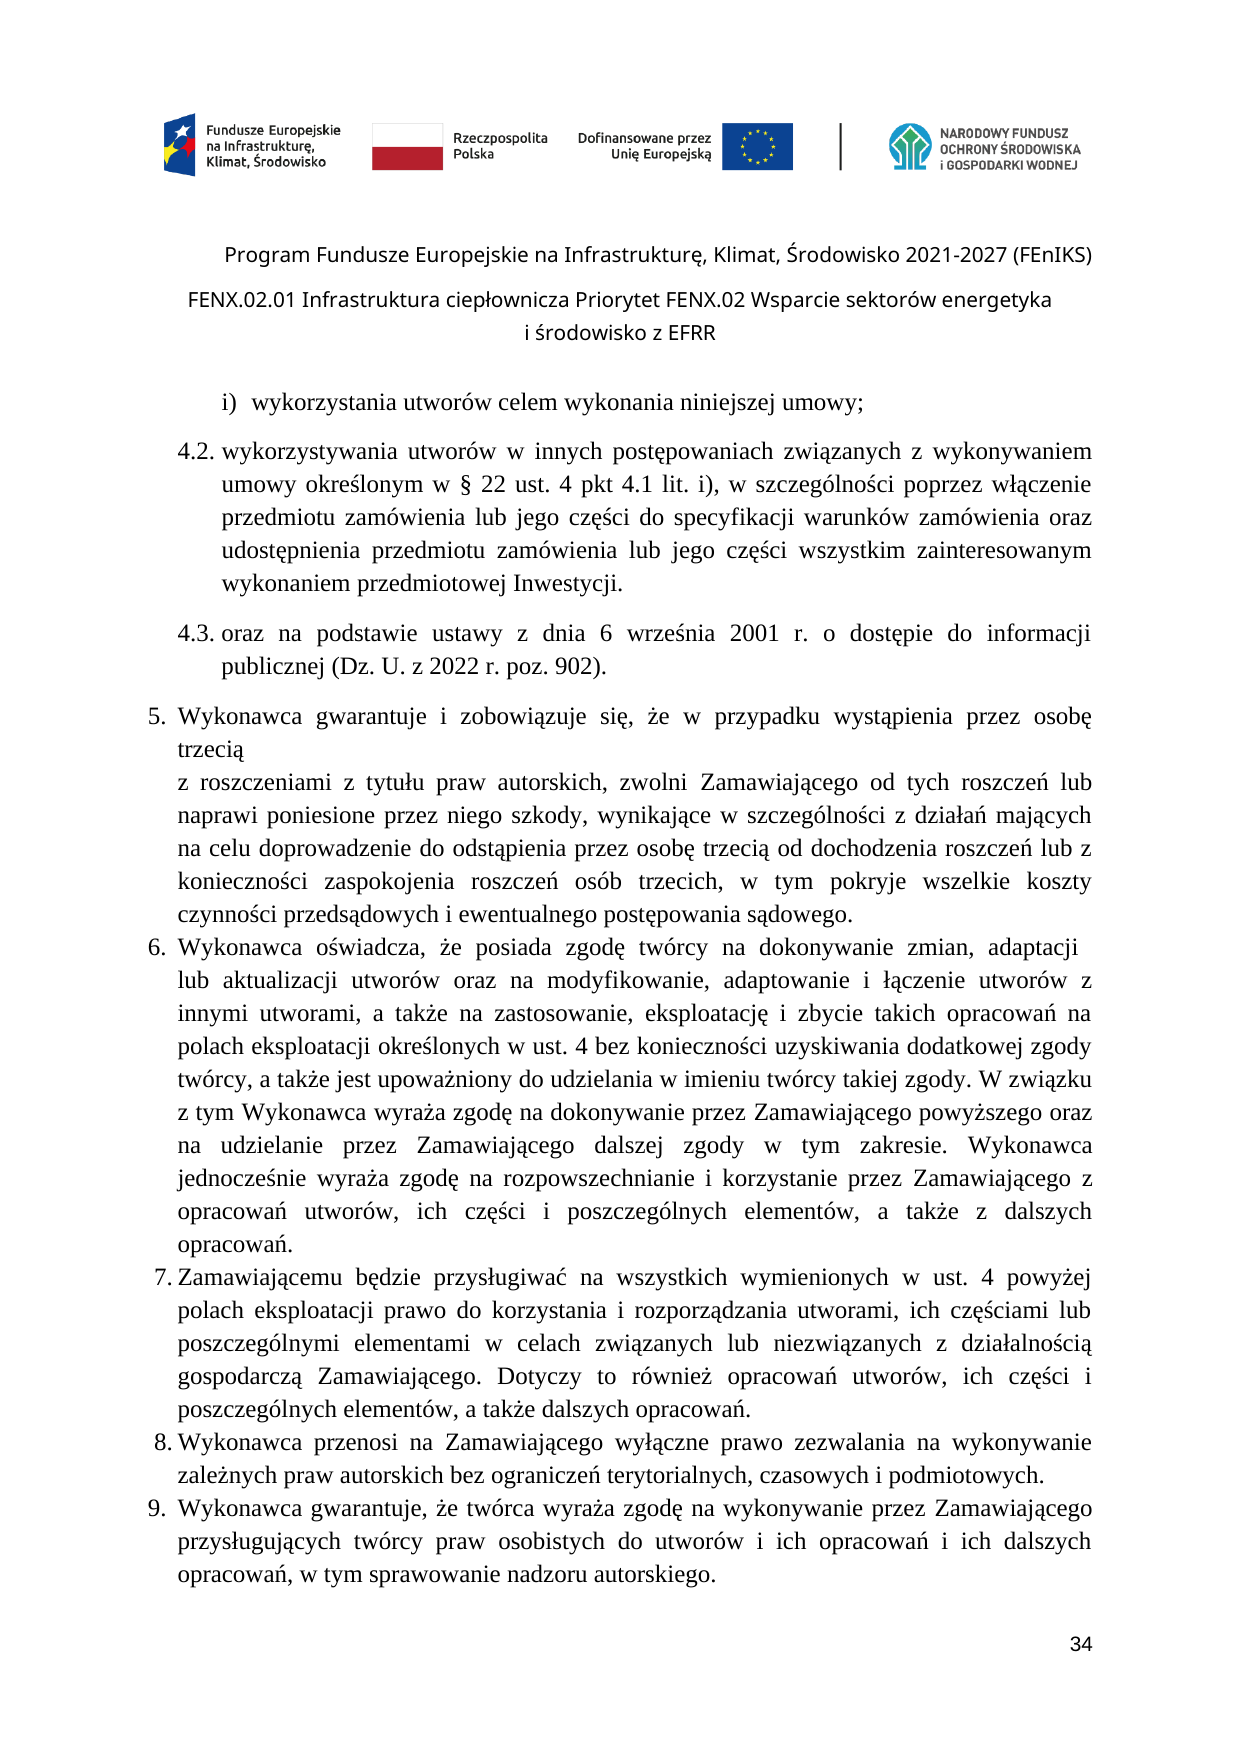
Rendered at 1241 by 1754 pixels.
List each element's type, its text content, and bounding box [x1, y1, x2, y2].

text 4.3. oraz na podstawie ustawy z dnia 6 września 2001 r. o dostępie do informacji publicznej (Dz. U. z 2022 r. poz. 902). [177, 618, 1093, 680]
picture [147, 97, 1093, 192]
text i) wykorzystania utworów celem wykonania niniejszej umowy; [221, 387, 1093, 415]
text 7. Zamawiającemu będzie przysługiwać na wszystkich wymienionych w ust. 4 powyżej polach eksploatacji prawo do korzystania i rozporządzania utworami, ich częściami lub poszczególnymi elementami w celach związanych lub niezwiązanych z działalnością gospodarczą Zamawiającego. Dotyczy to również opracowań utworów, ich części i poszczególnych elementów, a także dalszych opracowań. [148, 1262, 1093, 1423]
text 8. Wykonawca przenosi na Zamawiającego wyłączne prawo zezwalania na wykonywanie zależnych praw autorskich bez ograniczeń terytorialnych, czasowych i podmiotowych. [148, 1427, 1093, 1489]
text 5. Wykonawca gwarantuje i zobowiązuje się, że w przypadku wystąpienia przez osobę trzecią z roszczeniami z tytułu praw autorskich, zwolni Zamawiającego od tych roszczeń lub naprawi poniesione przez niego szkody, wynikające w szczególności z działań mających na celu doprowadzenie do odstąpienia przez osobę trzecią od dochodzenia roszczeń lub z konieczności zaspokojenia roszczeń osób trzecich, w tym pokryje wszelkie koszty czynności przedsądowych i ewentualnego postępowania sądowego. [148, 701, 1093, 928]
text 6. Wykonawca oświadcza, że posiada zgodę twórcy na dokonywanie zmian, adaptacji lub aktualizacji utworów oraz na modyfikowanie, adaptowanie i łączenie utworów z innymi utworami, a także na zastosowanie, eksploatację i zbycie takich opracowań na polach eksploatacji określonych w ust. 4 bez konieczności uzyskiwania dodatkowej zgody twórcy, a także jest upoważniony do udzielania w imieniu twórcy takiej zgody. W związku z tym Wykonawca wyraża zgodę na dokonywanie przez Zamawiającego powyższego oraz na udzielanie przez Zamawiającego dalszej zgody w tym zakresie. Wykonawca jednocześnie wyraża zgodę na rozpowszechnianie i korzystanie przez Zamawiającego z opracowań utworów, ich części i poszczególnych elementów, a także z dalszych opracowań. [148, 932, 1093, 1258]
text 9. Wykonawca gwarantuje, że twórca wyraża zgodę na wykonywanie przez Zamawiającego przysługujących twórcy praw osobistych do utworów i ich opracowań i ich dalszych opracowań, w tym sprawowanie nadzoru autorskiego. [148, 1493, 1093, 1588]
text 4.2. wykorzystywania utworów w innych postępowaniach związanych z wykonywaniem umowy określonym w § 22 ust. 4 pkt 4.1 lit. i), w szczególności poprzez włączenie przedmiotu zamówienia lub jego części do specyfikacji warunków zamówienia oraz udostępnienia przedmiotu zamówienia lub jego części wszystkim zainteresowanym wykonaniem przedmiotowej Inwestycji. [177, 436, 1093, 597]
